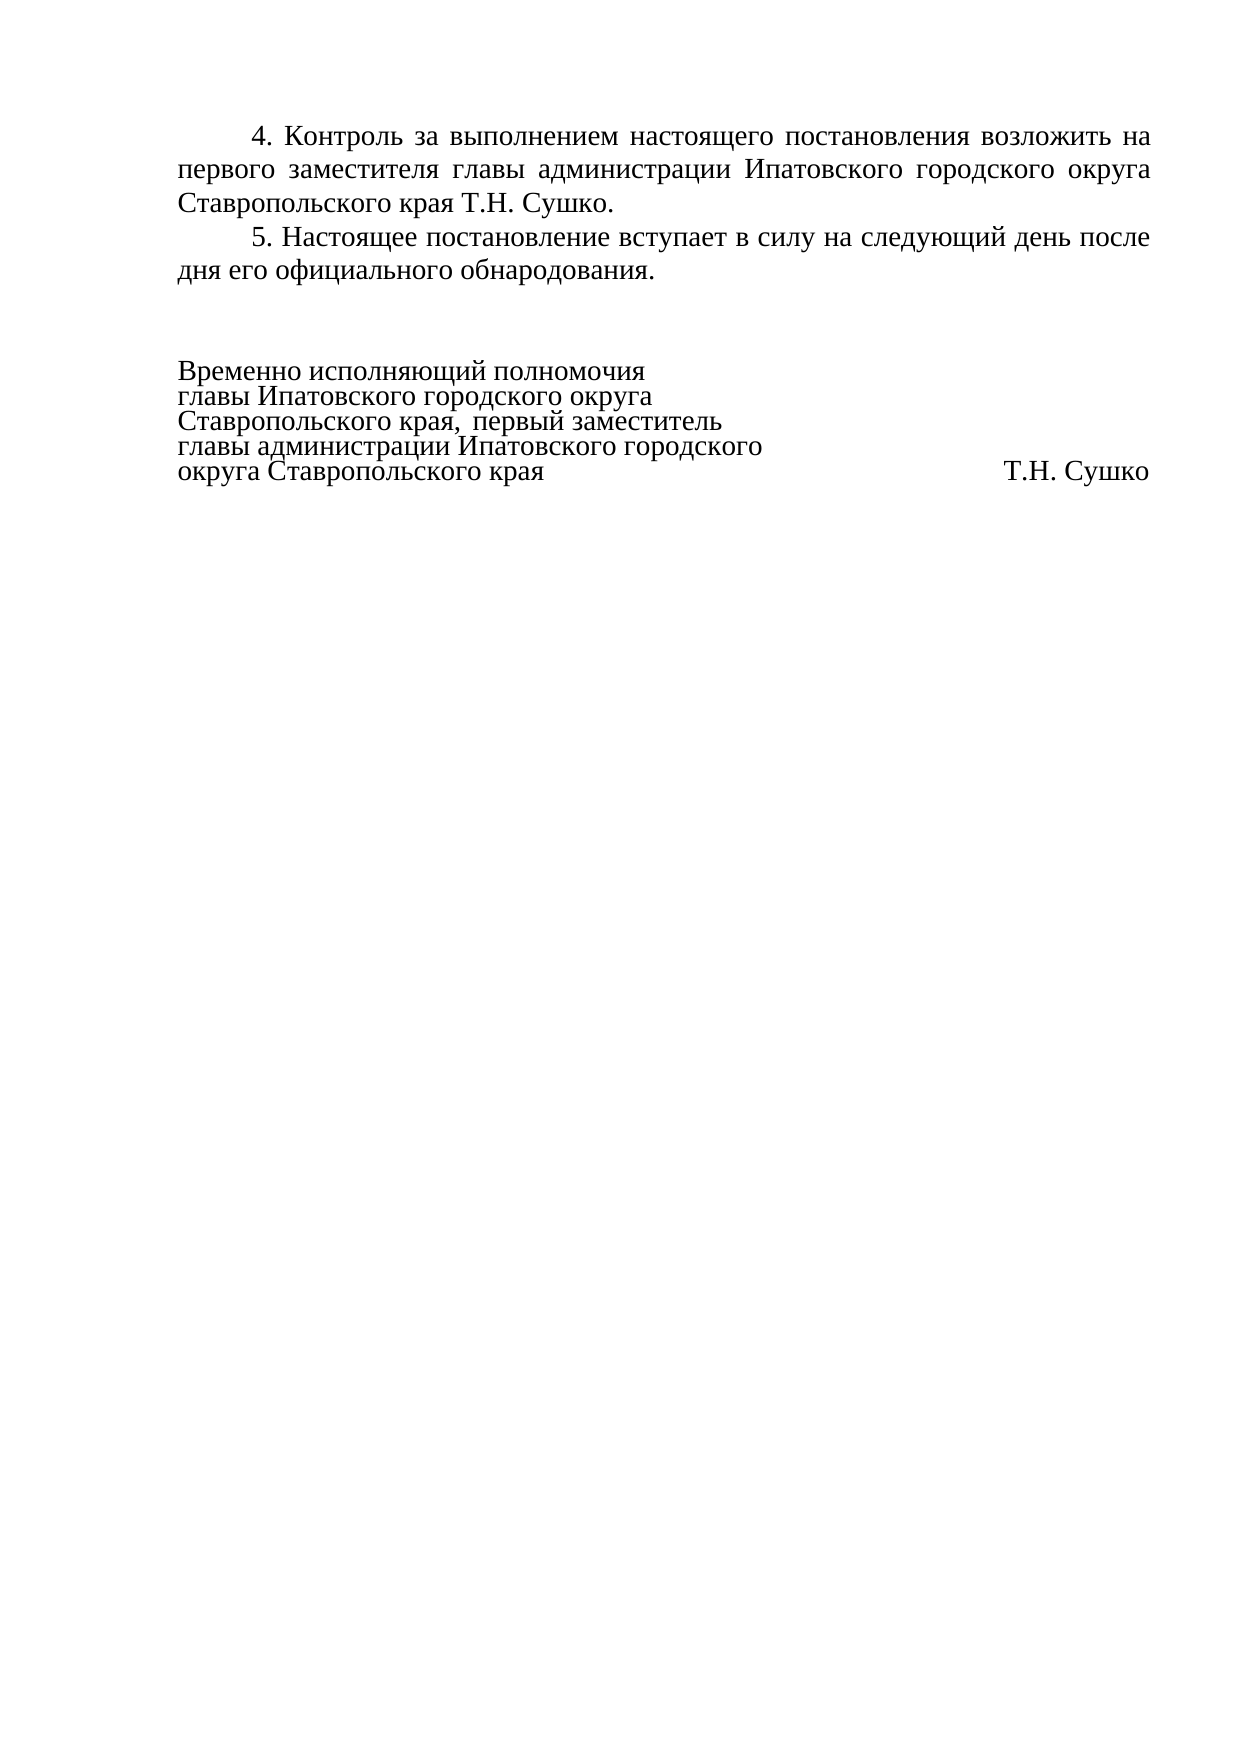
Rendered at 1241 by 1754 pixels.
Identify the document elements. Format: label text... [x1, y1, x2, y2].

text главы Ипатовского городского округа [177, 386, 1152, 411]
text главы администрации Ипатовского городского [177, 436, 1152, 461]
text 4. Контроль за выполнением настоящего постановления возложить на первого заместителя главы администрации Ипатовского городского округа Ставропольского края Т.Н. Сушко. [177, 118, 1152, 219]
text Ставропольского края, первый заместитель [177, 411, 1152, 436]
text Временно исполняющий полномочия [177, 361, 1152, 386]
text округа Ставропольского края Т.Н. Сушко [177, 461, 1152, 486]
text 5. Настоящее постановление вступает в силу на следующий день после дня его официального обнародования. [177, 219, 1152, 286]
